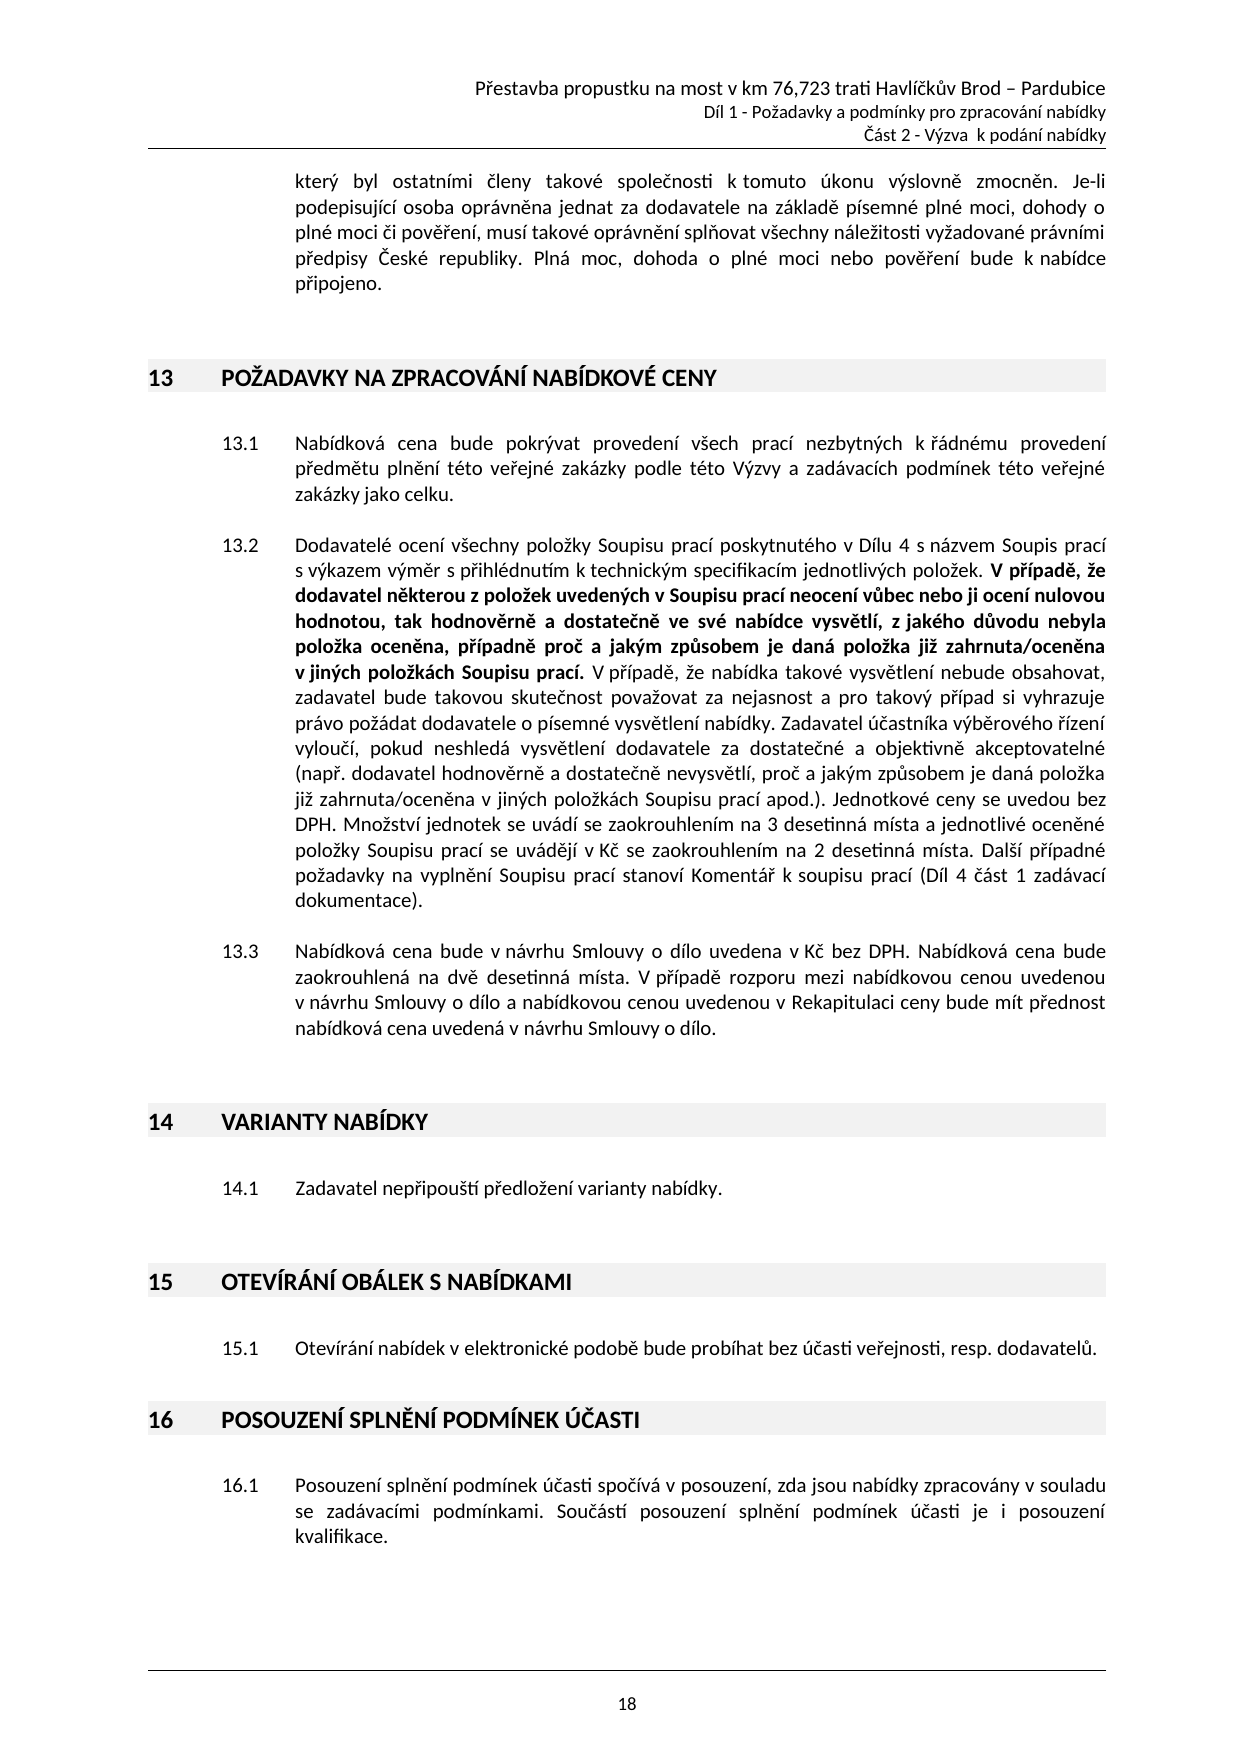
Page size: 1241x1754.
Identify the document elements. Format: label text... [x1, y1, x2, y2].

list Nabídková cena bude v návrhu Smlouvy o dílo uvedena v Kč bez DPH. Nabídková cena bude zaokrouhlená na dvě desetinná místa. V případě rozporu mezi nabídkovou cenou uvedenou v návrhu Smlouvy o dílo a nabídkovou cenou uvedenou v Rekapitulaci ceny bude mít přednost nabídková cena uvedená v návrhu Smlouvy o dílo. [222, 938, 1106, 1040]
subtitle VARIANTY NABÍDKY [148, 1103, 1106, 1137]
list Otevírání nabídek v elektronické podobě bude probíhat bez účasti veřejnosti, resp. dodavatelů. [222, 1335, 1106, 1360]
list Zadavatel nepřipouští předložení varianty nabídky. [222, 1175, 1106, 1200]
list Dodavatelé ocení všechny položky Soupisu prací poskytnutého v Dílu 4 s názvem Soupis prací s výkazem výměr s přihlédnutím k technickým specifikacím jednotlivých položek. V případě, že dodavatel některou z položek uvedených v Soupisu prací neocení vůbec nebo ji ocení nulovou hodnotou, tak hodnověrně a dostatečně ve své nabídce vysvětlí, z jakého důvodu nebyla položka oceněna, případně proč a jakým způsobem je daná položka již zahrnuta/oceněna v jiných položkách Soupisu prací. V případě, že nabídka takové vysvětlení nebude obsahovat, zadavatel bude takovou skutečnost považovat za nejasnost a pro takový případ si vyhrazuje právo požádat dodavatele o písemné vysvětlení nabídky. Zadavatel účastníka výběrového řízení vyloučí, pokud neshledá vysvětlení dodavatele za dostatečné a objektivně akceptovatelné (např. dodavatel hodnověrně a dostatečně nevysvětlí, proč a jakým způsobem je daná položka již zahrnuta/oceněna v jiných položkách Soupisu prací apod.). Jednotkové ceny se uvedou bez DPH. Množství jednotek se uvádí se zaokrouhlením na 3 desetinná místa a jednotlivé oceněné položky Soupisu prací se uvádějí v Kč se zaokrouhlením na 2 desetinná místa. Další případné požadavky na vyplnění Soupisu prací stanoví Komentář k soupisu prací (Díl 4 část 1 zadávací dokumentace). [222, 532, 1106, 913]
list Posouzení splnění podmínek účasti spočívá v posouzení, zda jsou nabídky zpracovány v souladu se zadávacími podmínkami. Součástí posouzení splnění podmínek účasti je i posouzení kvalifikace. [222, 1473, 1106, 1549]
list Nabídková cena bude pokrývat provedení všech prací nezbytných k řádnému provedení předmětu plnění této veřejné zakázky podle této Výzvy a zadávacích podmínek této veřejné zakázky jako celku. [222, 430, 1106, 506]
subtitle POSOUZENÍ SPLNĚNÍ PODMÍNEK ÚČASTI [148, 1401, 1106, 1435]
subtitle OTEVÍRÁNÍ OBÁLEK S NABÍDKAMI [148, 1263, 1106, 1297]
subtitle POŽADAVKY NA ZPRACOVÁNÍ NABÍDKOVÉ CENY [148, 359, 1106, 392]
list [222, 168, 1106, 296]
